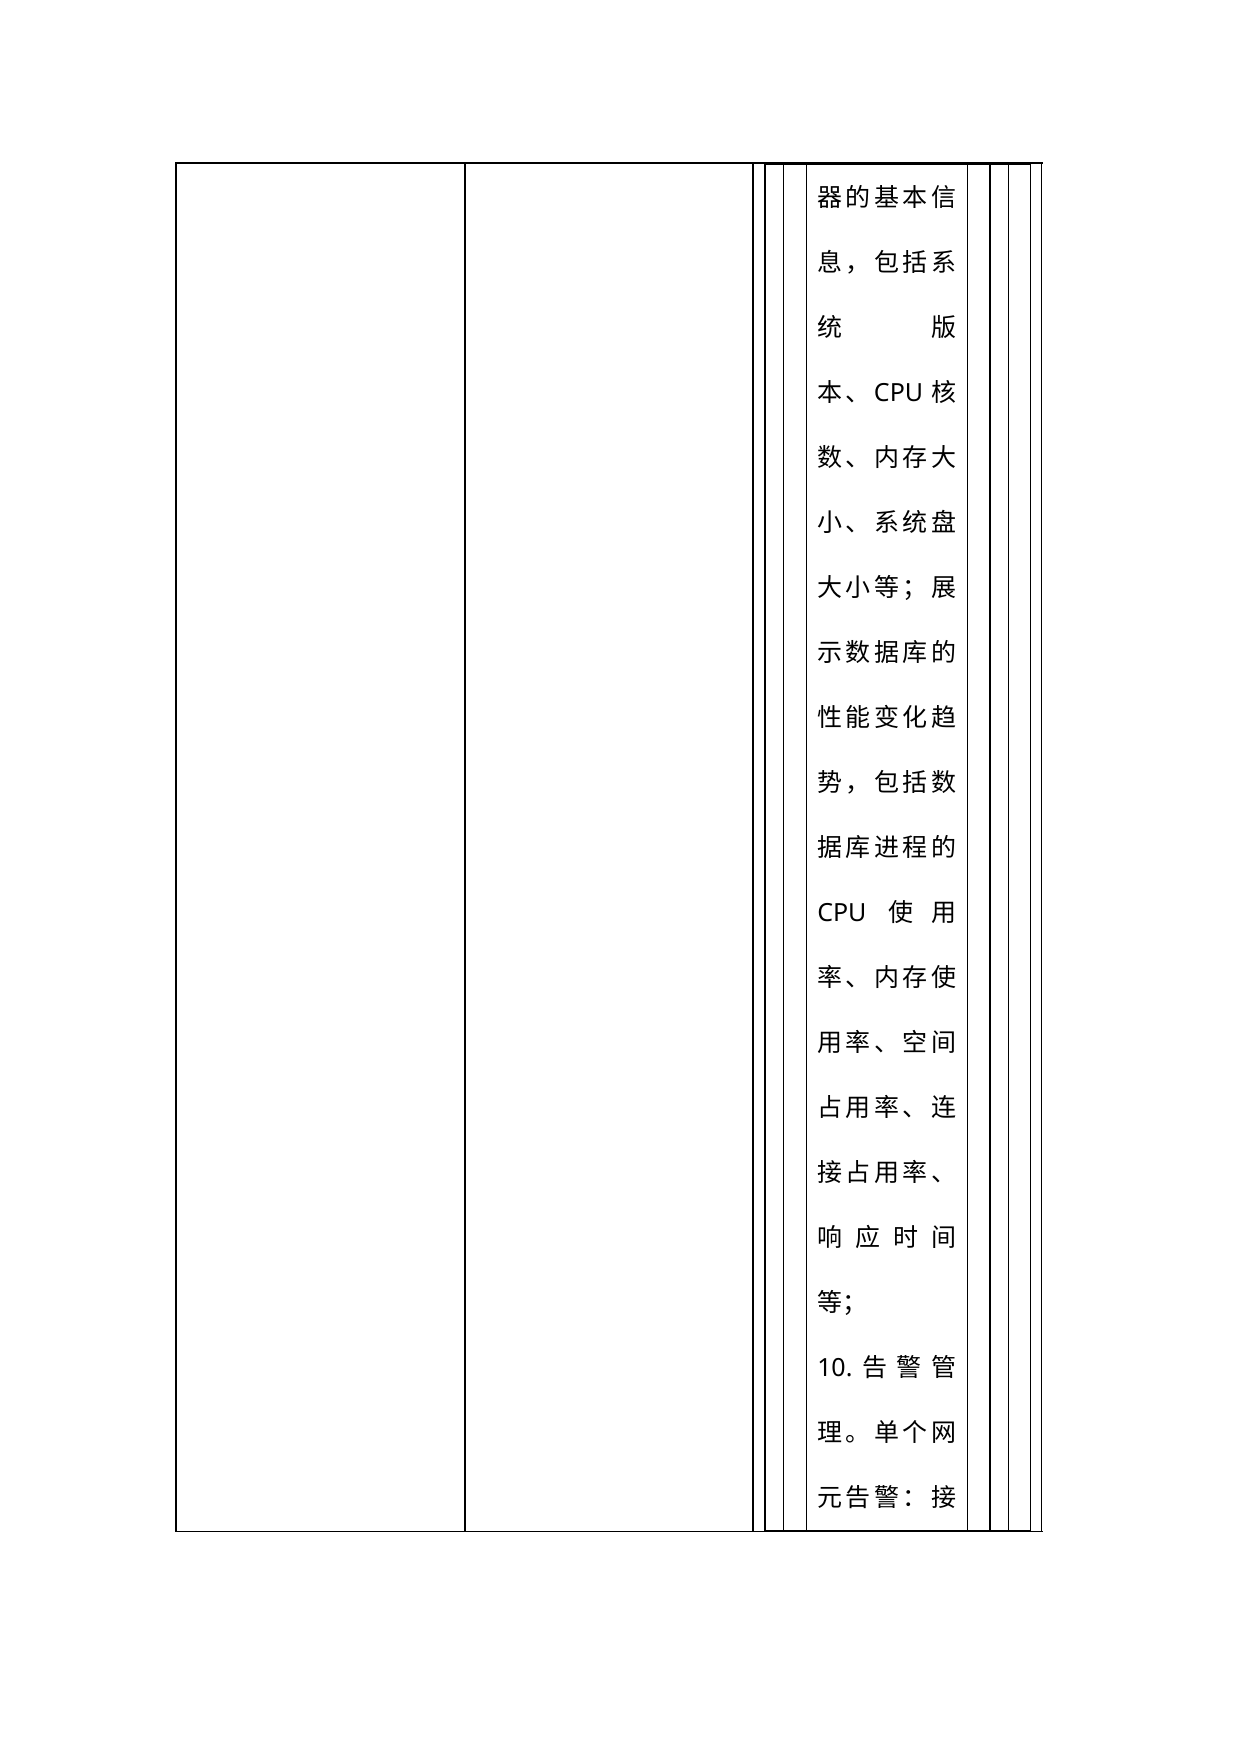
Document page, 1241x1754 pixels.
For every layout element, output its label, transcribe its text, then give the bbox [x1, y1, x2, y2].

table_cell [766, 165, 783, 1530]
table_cell [1031, 164, 1041, 1531]
table_cell [807, 165, 967, 1530]
table_cell [784, 165, 806, 1530]
table_cell [466, 164, 752, 1531]
table_cell [968, 165, 989, 1530]
table_cell [1009, 165, 1030, 1530]
table_cell 1 [177, 164, 464, 1531]
table_cell [991, 165, 1008, 1530]
table_cell [754, 164, 764, 1531]
